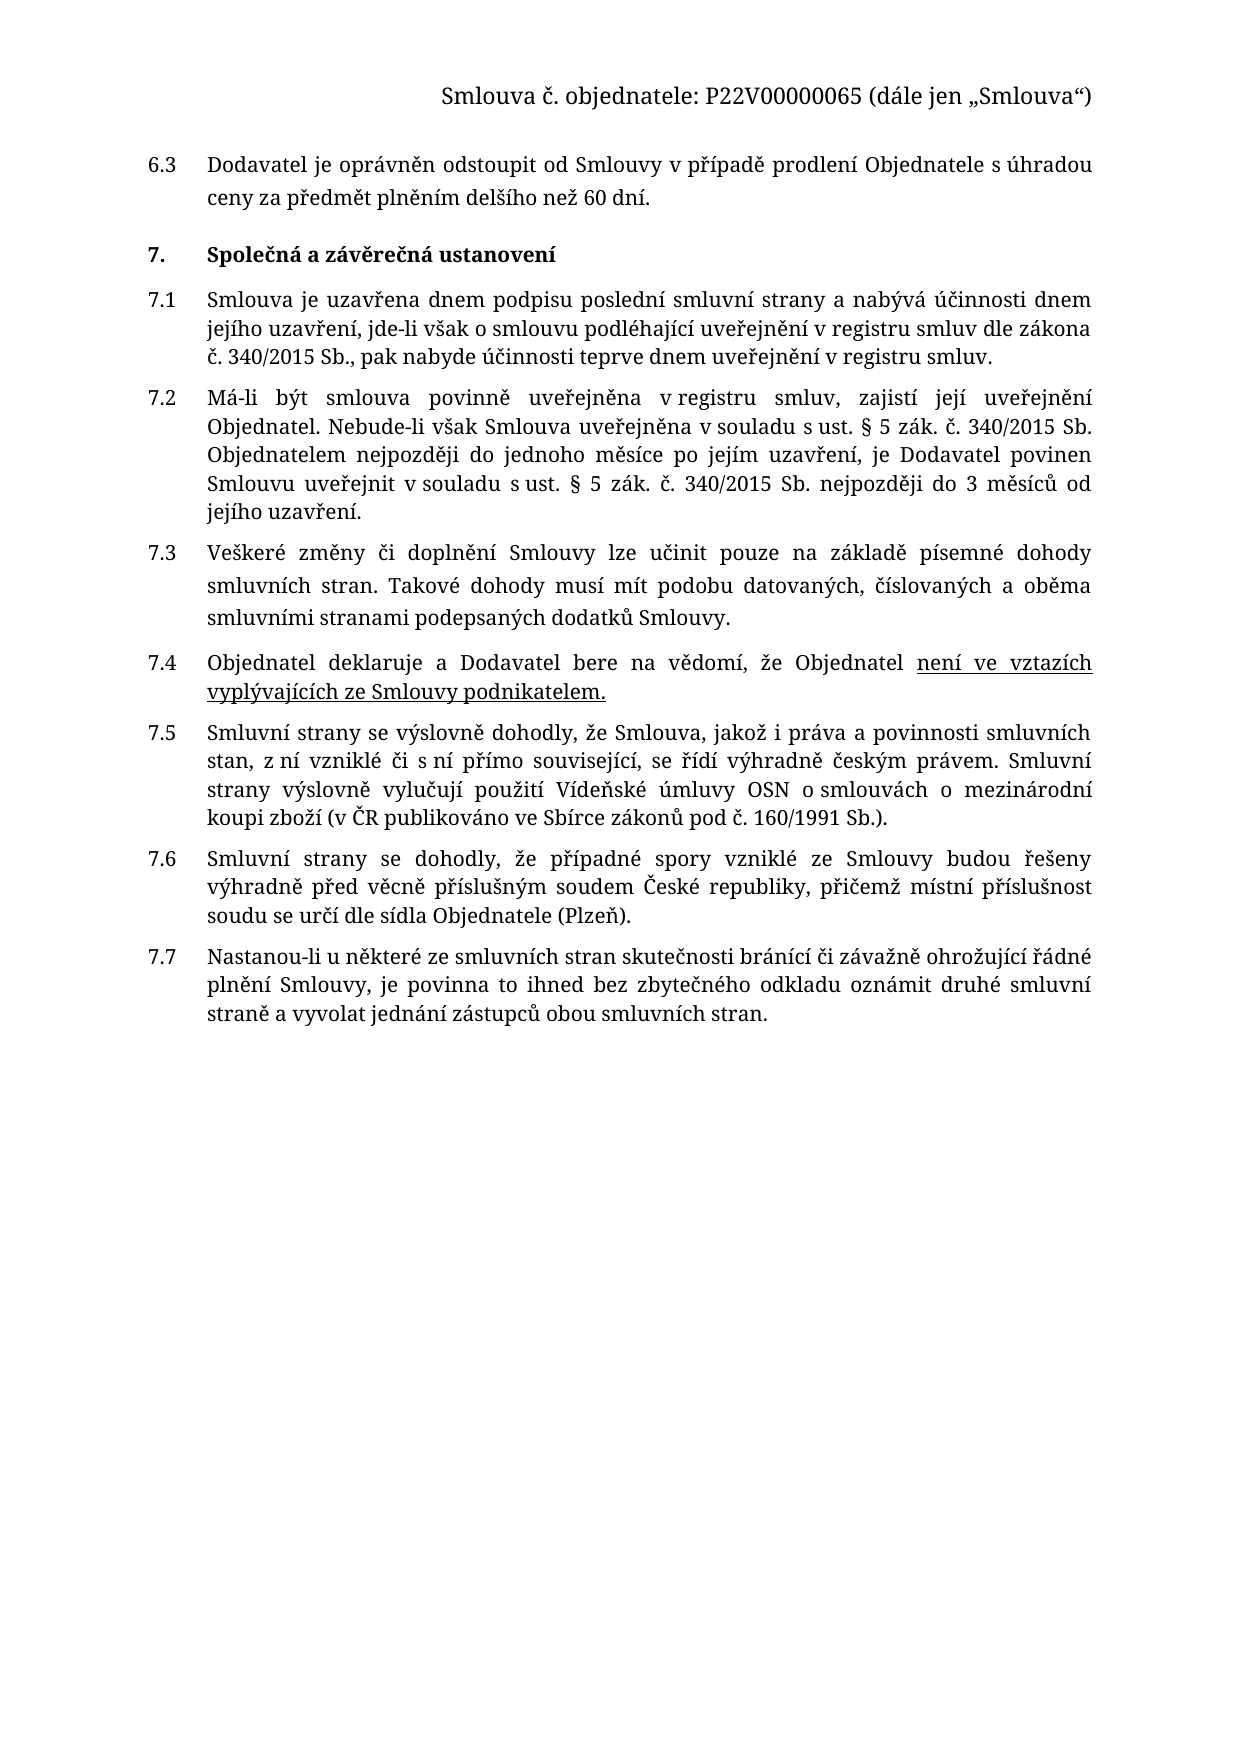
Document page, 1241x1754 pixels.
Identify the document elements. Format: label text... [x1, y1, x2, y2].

list Nastanou-li u některé ze smluvních stran skutečnosti bránící či závažně ohrožující řádné plnění Smlouvy, je povinna to ihned bez zbytečného odkladu oznámit druhé smluvní straně a vyvolat jednání zástupců obou smluvních stran. [148, 942, 1092, 1027]
list Má-li být smlouva povinně uveřejněna v registru smluv, zajistí její uveřejnění Objednatel. Nebude-li však Smlouva uveřejněna v souladu s ust. § 5 zák. č. 340/2015 Sb. Objednatelem nejpozději do jednoho měsíce po jejím uzavření, je Dodavatel povinen Smlouvu uveřejnit v souladu s ust. § 5 zák. č. 340/2015 Sb. nejpozději do 3 měsíců od jejího uzavření. [148, 383, 1092, 526]
list Smluvní strany se dohodly, že případné spory vzniklé ze Smlouvy budou řešeny výhradně před věcně příslušným soudem České republiky, přičemž místní příslušnost soudu se určí dle sídla Objednatele (Plzeň). [148, 844, 1092, 929]
list Společná a závěrečná ustanovení [148, 241, 1092, 269]
list Dodavatel je oprávněn odstoupit od Smlouvy v případě prodlení Objednatele s úhradou ceny za předmět plněním delšího než 60 dní. [148, 150, 1092, 211]
list Veškeré změny či doplnění Smlouvy lze učinit pouze na základě písemné dohody smluvních stran. Takové dohody musí mít podobu datovaných, číslovaných a oběma smluvními stranami podepsaných dodatků Smlouvy. [148, 538, 1092, 632]
list Smluvní strany se výslovně dohodly, že Smlouva, jakož i práva a povinnosti smluvních stan, z ní vzniklé či s ní přímo související, se řídí výhradně českým právem. Smluvní strany výslovně vylučují použití Vídeňské úmluvy OSN o smlouvách o mezinárodní koupi zboží (v ČR publikováno ve Sbírce zákonů pod č. 160/1991 Sb.). [148, 718, 1092, 832]
list Objednatel deklaruje a Dodavatel bere na vědomí, že Objednatel není ve vztazích vyplývajících ze Smlouvy podnikatelem. [148, 648, 1092, 705]
list Smlouva je uzavřena dnem podpisu poslední smluvní strany a nabývá účinnosti dnem jejího uzavření, jde-li však o smlouvu podléhající uveřejnění v registru smluv dle zákona č. 340/2015 Sb., pak nabyde účinnosti teprve dnem uveřejnění v registru smluv. [148, 286, 1092, 371]
